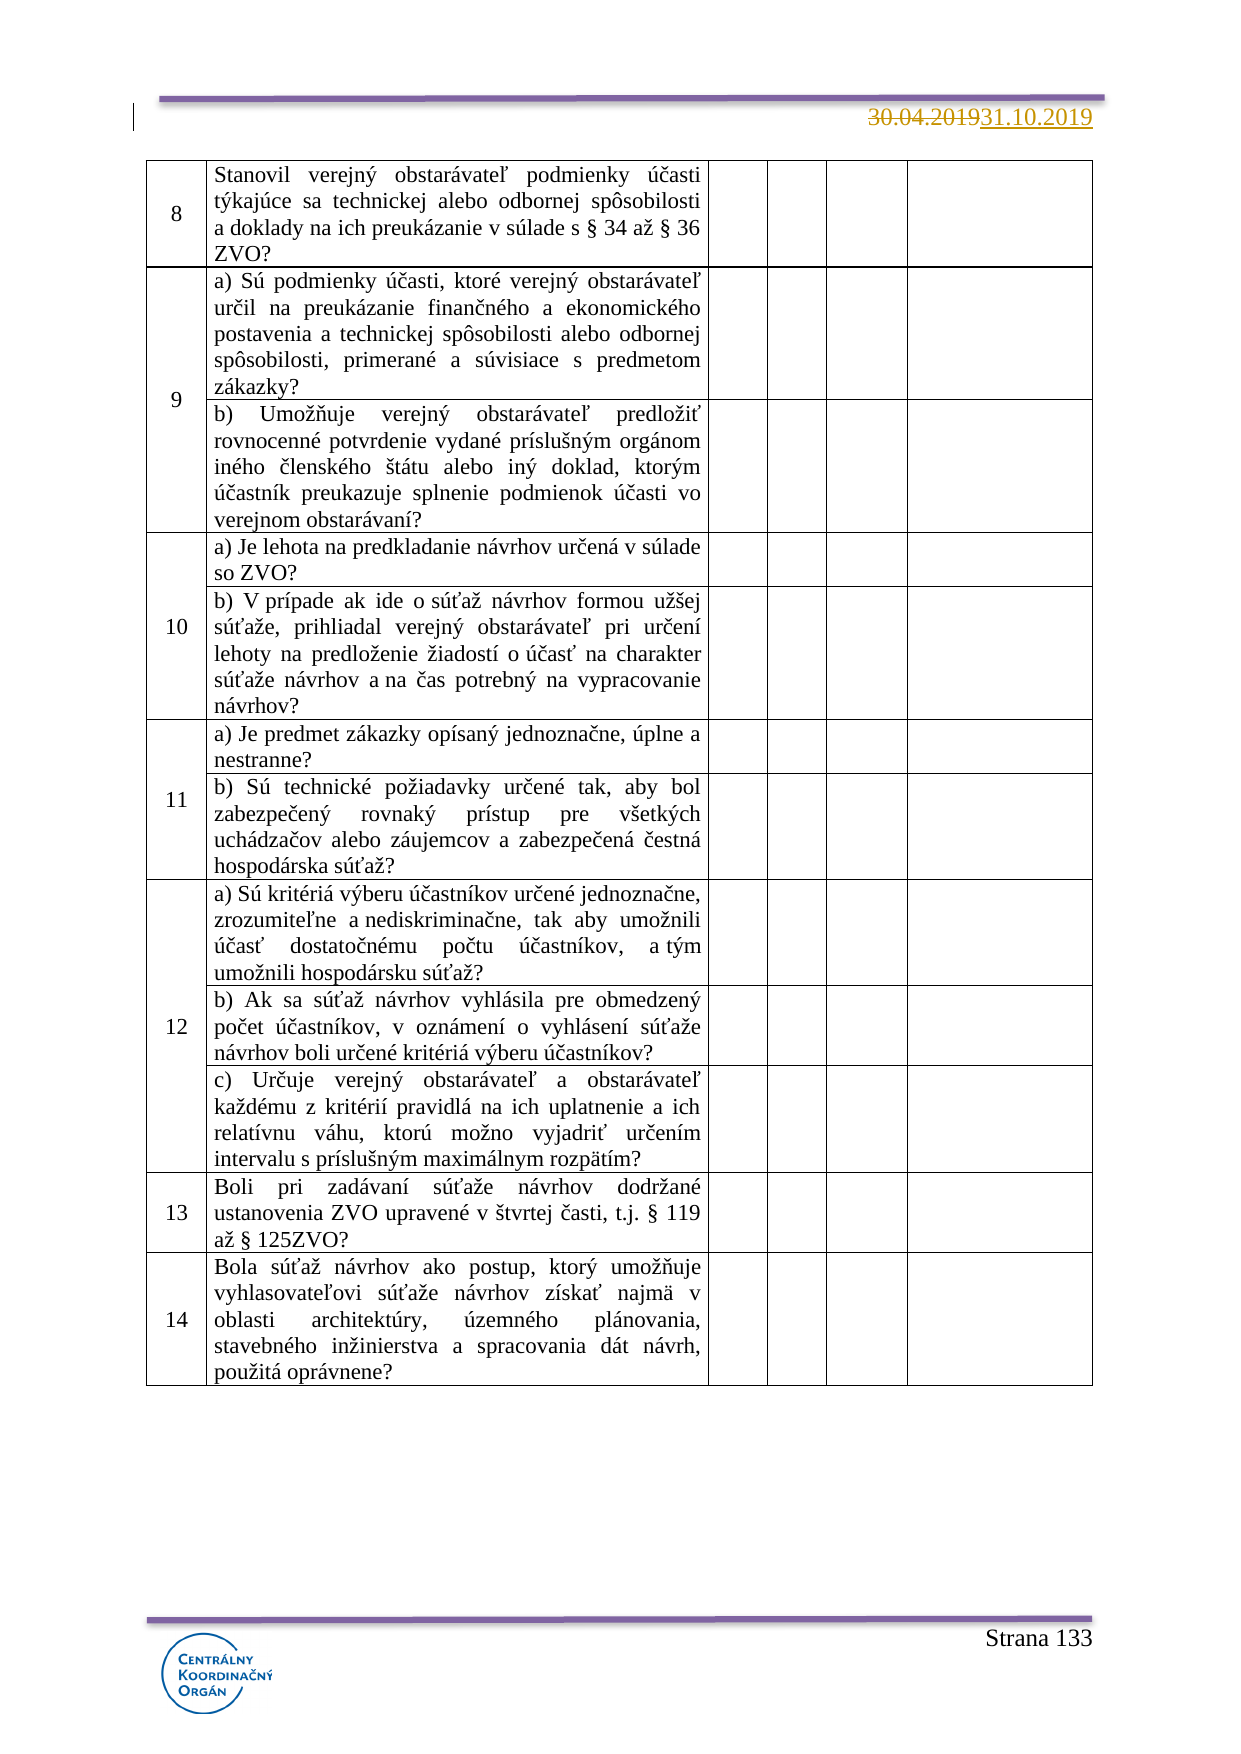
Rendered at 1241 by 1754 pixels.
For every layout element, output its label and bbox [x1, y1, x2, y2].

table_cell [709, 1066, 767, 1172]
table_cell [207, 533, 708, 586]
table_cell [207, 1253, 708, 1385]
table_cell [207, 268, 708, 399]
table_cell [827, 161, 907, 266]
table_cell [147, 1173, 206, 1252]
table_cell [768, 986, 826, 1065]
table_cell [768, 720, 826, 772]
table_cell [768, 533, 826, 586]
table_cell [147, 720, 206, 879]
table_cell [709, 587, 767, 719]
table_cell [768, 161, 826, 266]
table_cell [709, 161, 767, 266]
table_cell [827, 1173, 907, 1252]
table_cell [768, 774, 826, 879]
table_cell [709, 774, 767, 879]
picture [159, 1631, 272, 1713]
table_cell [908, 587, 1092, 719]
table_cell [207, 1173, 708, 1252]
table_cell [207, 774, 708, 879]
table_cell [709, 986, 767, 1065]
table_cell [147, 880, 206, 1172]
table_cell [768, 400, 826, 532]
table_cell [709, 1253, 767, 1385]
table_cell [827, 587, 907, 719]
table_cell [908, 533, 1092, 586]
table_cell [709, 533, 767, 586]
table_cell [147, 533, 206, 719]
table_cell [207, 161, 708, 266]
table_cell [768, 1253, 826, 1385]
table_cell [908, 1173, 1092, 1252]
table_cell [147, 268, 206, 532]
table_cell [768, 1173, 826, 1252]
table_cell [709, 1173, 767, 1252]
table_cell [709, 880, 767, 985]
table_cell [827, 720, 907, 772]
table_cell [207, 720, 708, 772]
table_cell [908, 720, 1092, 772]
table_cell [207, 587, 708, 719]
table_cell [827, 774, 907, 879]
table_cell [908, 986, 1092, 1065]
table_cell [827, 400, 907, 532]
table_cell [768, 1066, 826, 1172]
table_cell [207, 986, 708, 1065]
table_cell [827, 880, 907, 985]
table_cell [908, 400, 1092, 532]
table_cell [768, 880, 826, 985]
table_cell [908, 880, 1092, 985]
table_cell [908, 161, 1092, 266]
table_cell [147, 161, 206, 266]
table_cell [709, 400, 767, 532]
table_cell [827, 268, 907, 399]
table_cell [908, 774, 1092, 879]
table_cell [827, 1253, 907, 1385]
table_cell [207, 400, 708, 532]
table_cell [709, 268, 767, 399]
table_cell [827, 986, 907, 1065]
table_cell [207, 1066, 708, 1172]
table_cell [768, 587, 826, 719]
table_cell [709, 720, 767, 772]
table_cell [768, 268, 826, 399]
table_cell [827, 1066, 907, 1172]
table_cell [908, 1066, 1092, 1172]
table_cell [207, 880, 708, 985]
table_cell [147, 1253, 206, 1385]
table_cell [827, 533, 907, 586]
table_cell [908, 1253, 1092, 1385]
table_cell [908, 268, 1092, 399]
